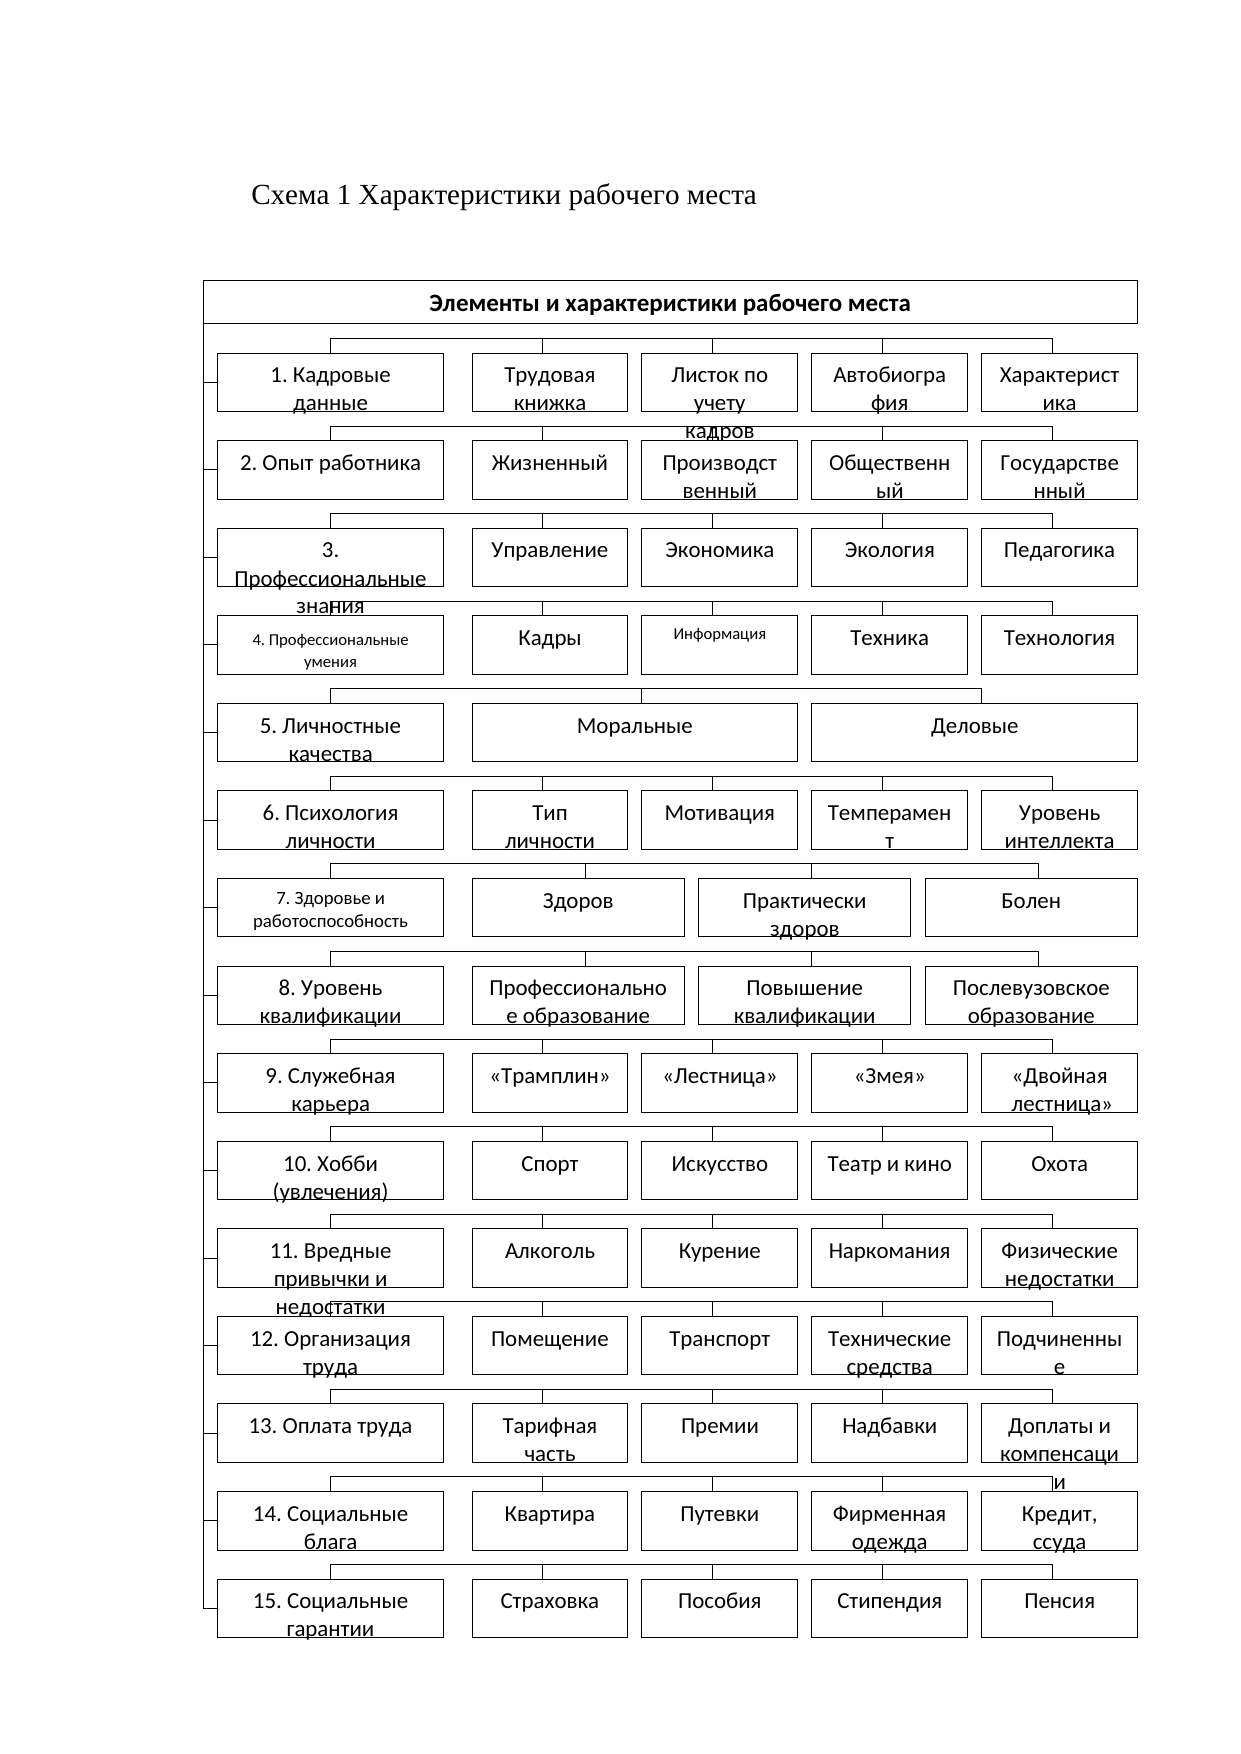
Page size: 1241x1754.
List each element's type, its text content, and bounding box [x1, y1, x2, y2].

text Схема 1 Характеристики рабочего места [177, 177, 1152, 211]
